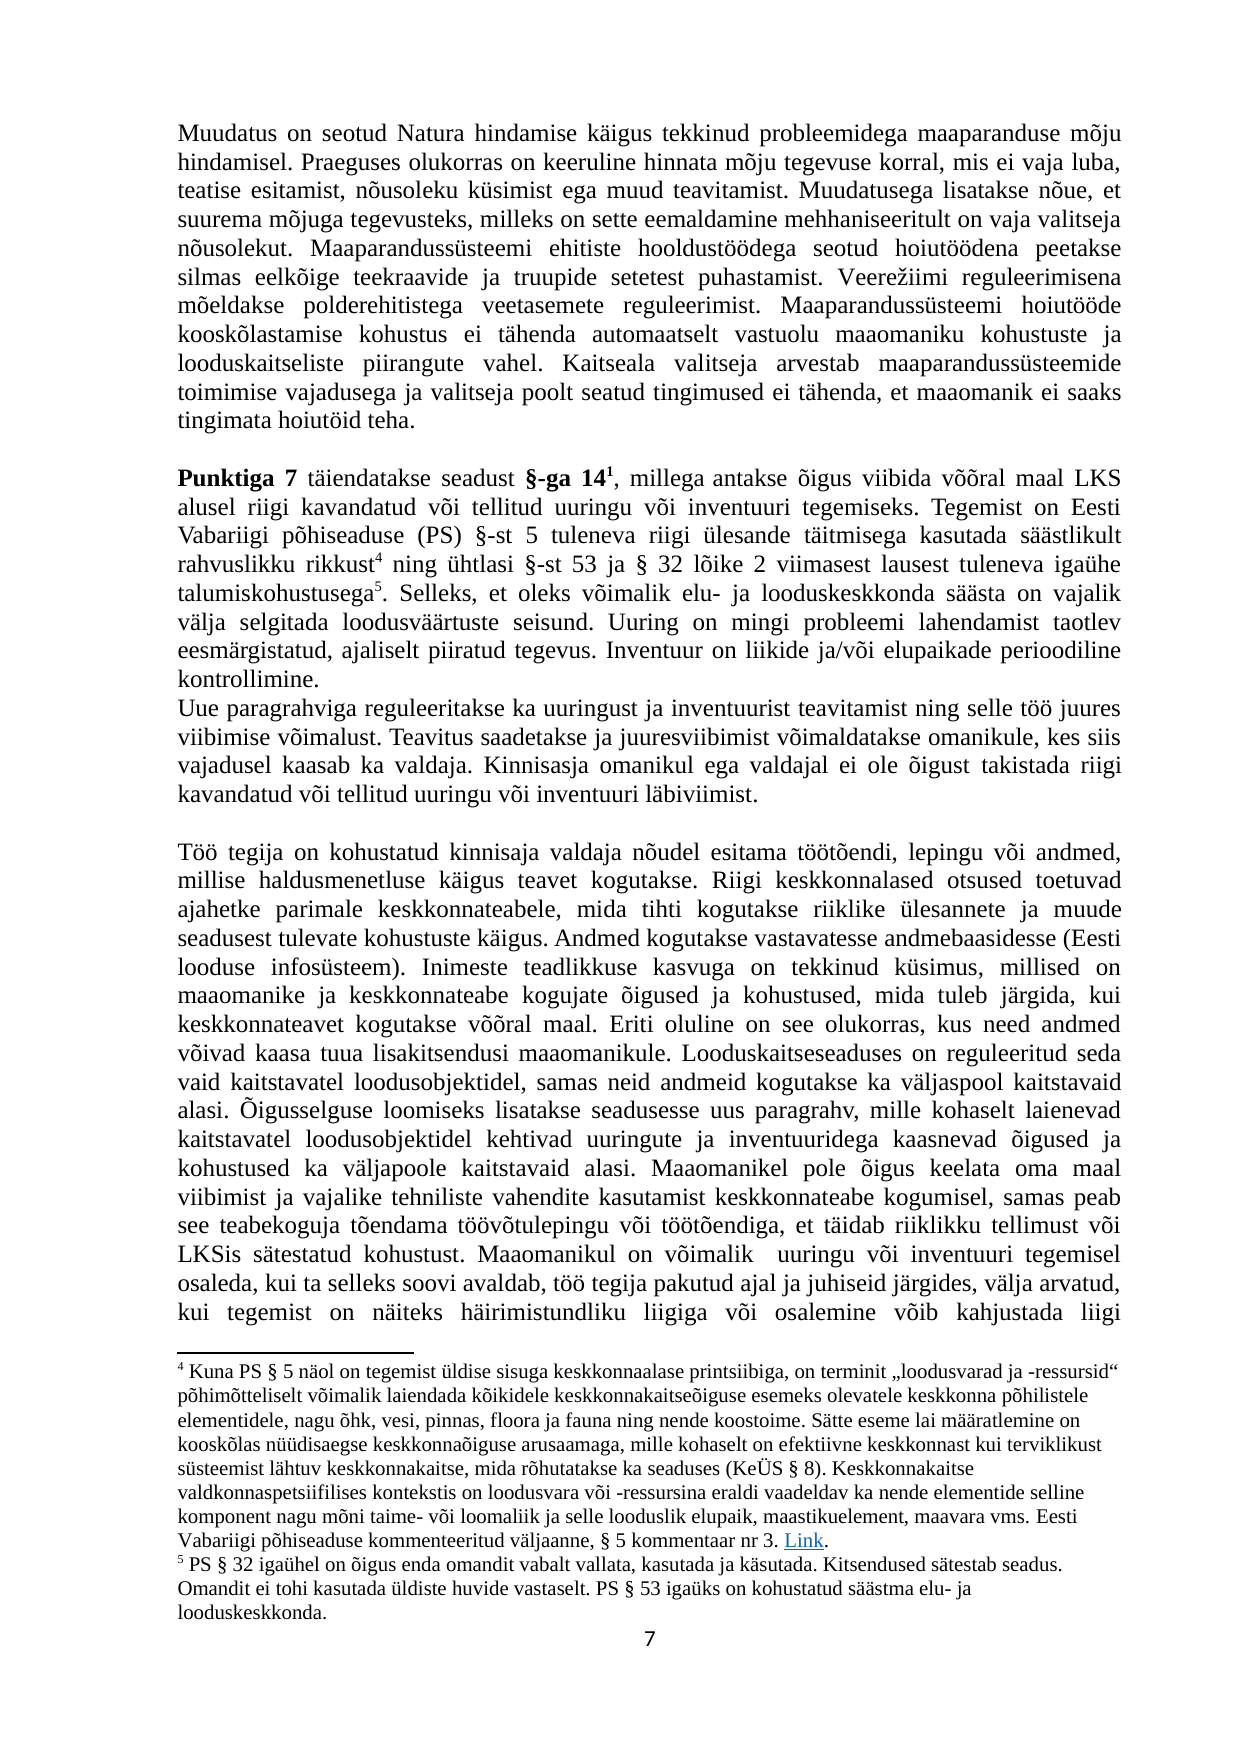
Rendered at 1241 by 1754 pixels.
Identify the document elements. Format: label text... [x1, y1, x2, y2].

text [177, 118, 1122, 434]
text Uue paragrahviga reguleeritakse ka uuringust ja inventuurist teavitamist ning selle töö juures viibimise võimalust. Teavitus saadetakse ja juuresviibimist võimaldatakse omanikule, kes siis vajadusel kaasab ka valdaja. Kinnisasja omanikul ega valdajal ei ole õigust takistada riigi kavandatud või tellitud uuringu või inventuuri läbiviimist. [177, 693, 1122, 808]
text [177, 837, 1122, 1326]
text Punktiga 7 täiendatakse seadust §-ga 141, millega antakse õigus viibida võõral maal LKS alusel riigi kavandatud või tellitud uuringu või inventuuri tegemiseks. Tegemist on Eesti Vabariigi põhiseaduse (PS) §-st 5 tuleneva riigi ülesande täitmisega kasutada säästlikult rahvuslikku rikkust ning ühtlasi §-st 53 ja § 32 lõike 2 viimasest lausest tuleneva igaühe talumiskohustusega. Selleks, et oleks võimalik elu- ja looduskeskkonda säästa on vajalik välja selgitada loodusväärtuste seisund. Uuring on mingi probleemi lahendamist taotlev eesmärgistatud, ajaliselt piiratud tegevus. Inventuur on liikide ja/või elupaikade perioodiline kontrollimine. [177, 463, 1122, 693]
